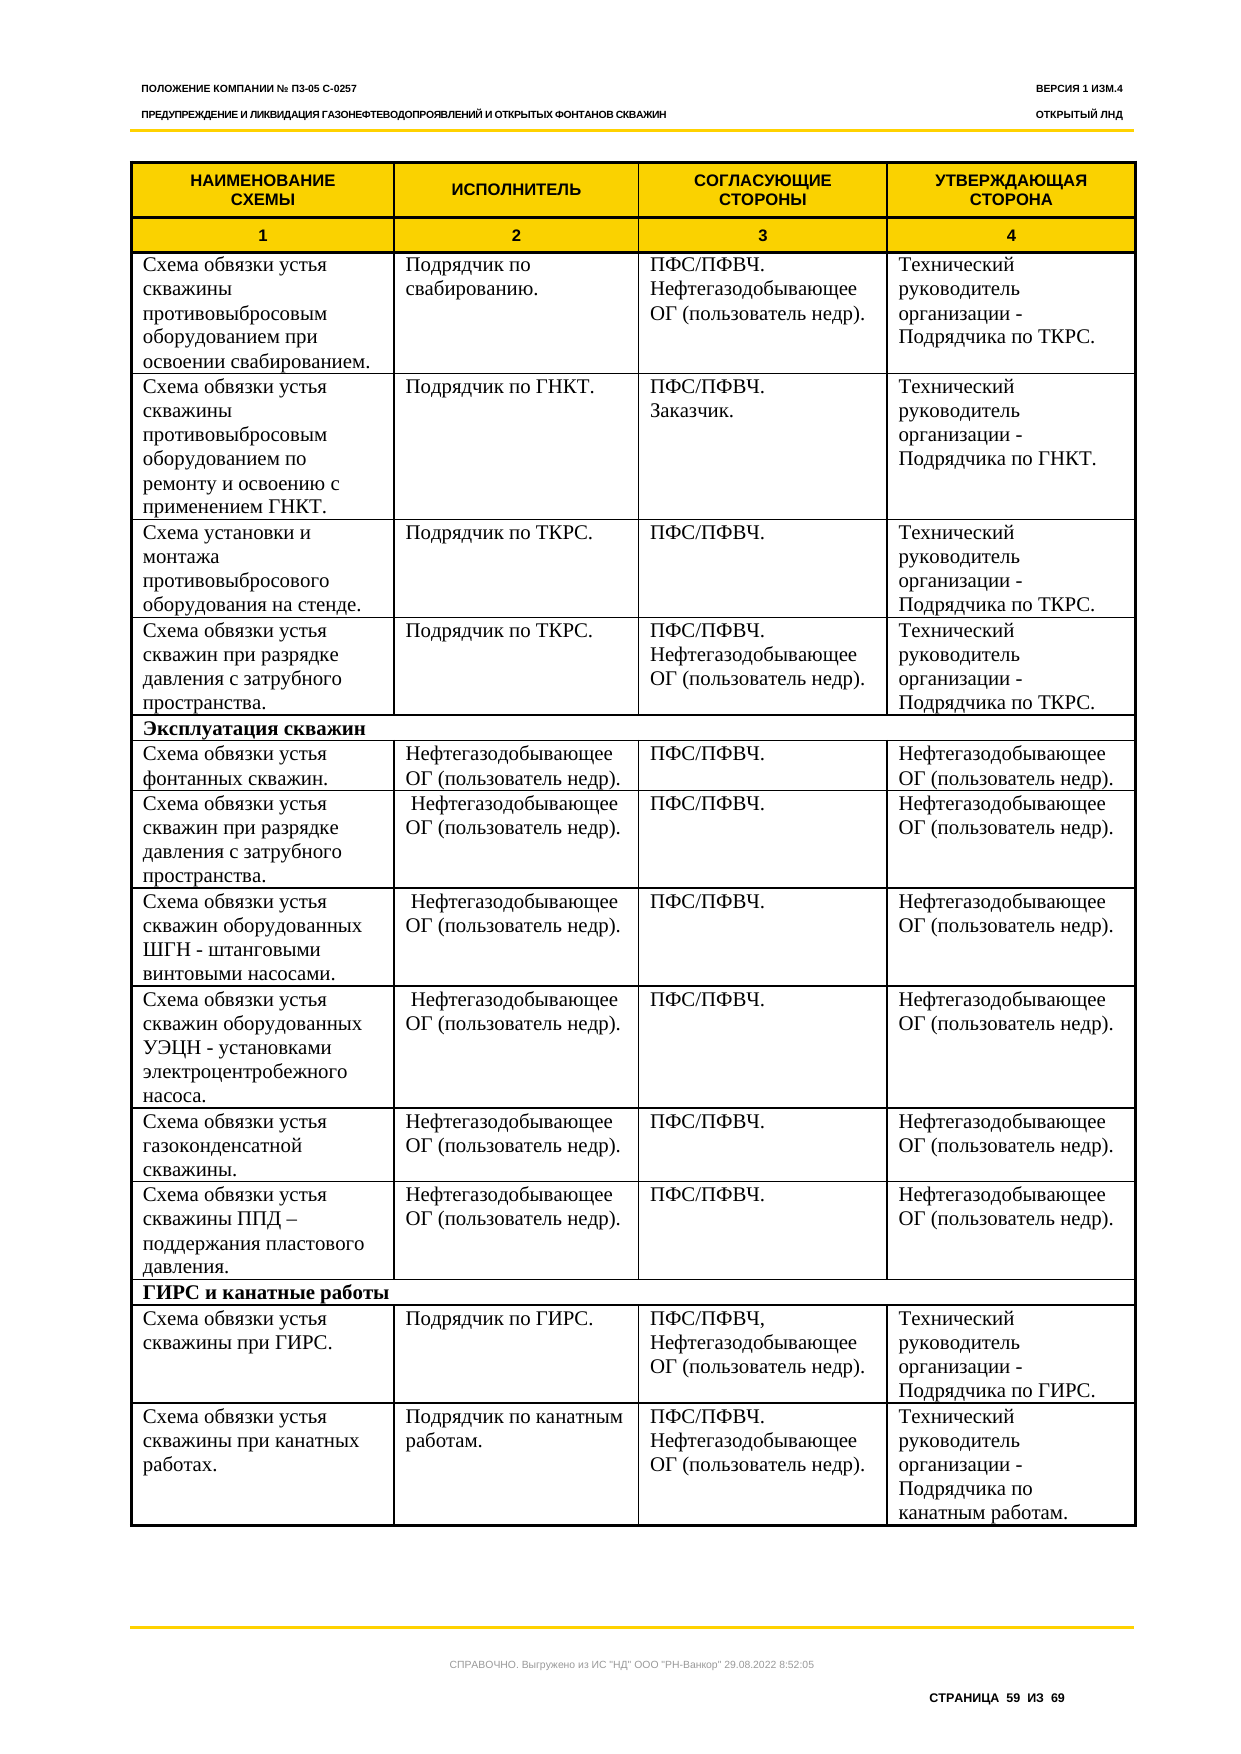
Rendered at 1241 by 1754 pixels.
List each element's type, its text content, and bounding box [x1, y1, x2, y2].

table_cell Технический руководитель организации - Подрядчика по ТКРС. [888, 520, 1134, 616]
table_cell ПФС/ПФВЧ. Нефтегазодобывающее ОГ (пользователь недр). [639, 1404, 886, 1524]
table_cell Схема обвязки устья газоконденсатной скважины. [133, 1109, 393, 1181]
table_cell Подрядчик по ГНКТ. [395, 374, 638, 518]
table_cell ПФС/ПФВЧ. Заказчик. [639, 374, 886, 518]
table_cell ПФС/ПФВЧ. [639, 1109, 886, 1181]
table_cell Нефтегазодобывающее ОГ (пользователь недр). [888, 987, 1134, 1107]
table_cell Схема обвязки устья фонтанных скважин. [133, 741, 393, 789]
table_cell Нефтегазодобывающее ОГ (пользователь недр). [888, 791, 1134, 887]
table_cell Схема обвязки устья скважины при ГИРС. [133, 1306, 393, 1402]
table_cell Нефтегазодобывающее ОГ (пользователь недр). [395, 1109, 638, 1181]
table_cell Нефтегазодобывающее ОГ (пользователь недр). [395, 987, 638, 1107]
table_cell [888, 254, 1134, 373]
table_cell Схема обвязки устья скважин при разрядке давления с затрубного пространства. [133, 618, 393, 714]
table_cell 3 [639, 219, 886, 251]
table_cell Технический руководитель организации - Подрядчика по канатным работам. [888, 1404, 1134, 1524]
table_cell ГИРС и канатные работы [133, 1280, 1134, 1304]
table_cell Нефтегазодобывающее ОГ (пользователь недр). [395, 889, 638, 985]
table_cell Схема обвязки устья скважин оборудованных УЭЦН - установками электроцентробежного насоса. [133, 987, 393, 1107]
table_cell Нефтегазодобывающее ОГ (пользователь недр). [395, 741, 638, 789]
table_cell Схема обвязки устья скважин при разрядке давления с затрубного пространства. [133, 791, 393, 887]
table_cell Нефтегазодобывающее ОГ (пользователь недр). [395, 1182, 638, 1278]
table_cell ПФС/ПФВЧ. [639, 889, 886, 985]
table_cell Подрядчик по ТКРС. [395, 618, 638, 714]
table_header Наименование Схемы [133, 164, 393, 216]
table_cell ПФС/ПФВЧ. [639, 791, 886, 887]
table_cell Нефтегазодобывающее ОГ (пользователь недр). [888, 1109, 1134, 1181]
table_cell Схема обвязки устья скважин оборудованных ШГН - штанговыми винтовыми насосами. [133, 889, 393, 985]
table_cell ПФС/ПФВЧ. [639, 741, 886, 789]
table_header Исполнитель [395, 164, 638, 216]
table_cell Схема обвязки устья скважины ППД – поддержания пластового давления. [133, 1182, 393, 1278]
table_cell Нефтегазодобывающее ОГ (пользователь недр). [888, 741, 1134, 789]
table_cell Нефтегазодобывающее ОГ (пользователь недр). [888, 889, 1134, 985]
table_header Утверждающая сторона [888, 164, 1134, 216]
table_cell Нефтегазодобывающее ОГ (пользователь недр). [888, 1182, 1134, 1278]
table_cell ПФС/ПФВЧ. [639, 520, 886, 616]
table_header Согласующие стороны [639, 164, 886, 216]
table_cell 1 [133, 219, 393, 251]
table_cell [639, 254, 886, 373]
table_cell Технический руководитель организации - Подрядчика по ТКРС. [888, 618, 1134, 714]
table_cell Технический руководитель организации - Подрядчика по ГИРС. [888, 1306, 1134, 1402]
table_cell Эксплуатация скважин [133, 716, 1134, 740]
table_cell Нефтегазодобывающее ОГ (пользователь недр). [395, 791, 638, 887]
table_cell ПФС/ПФВЧ. [639, 1182, 886, 1278]
table_cell Подрядчик по свабированию. [395, 254, 638, 373]
table_cell Схема обвязки устья скважины при канатных работах. [133, 1404, 393, 1524]
table_cell Схема установки и монтажа противовыбросового оборудования на стенде. [133, 520, 393, 616]
table_cell ПФС/ПФВЧ. [639, 987, 886, 1107]
table_cell ПФС/ПФВЧ, Нефтегазодобывающее ОГ (пользователь недр). [639, 1306, 886, 1402]
table_cell Подрядчик по ТКРС. [395, 520, 638, 616]
table_cell Схема обвязки устья скважины противовыбросовым оборудованием по ремонту и освоению с применением ГНКТ. [133, 374, 393, 518]
table_cell Подрядчик по ГИРС. [395, 1306, 638, 1402]
table_cell 2 [395, 219, 638, 251]
table_cell Схема обвязки устья скважины противовыбросовым оборудованием при освоении свабированием. [133, 254, 393, 373]
table_cell Технический руководитель организации - Подрядчика по ГНКТ. [888, 374, 1134, 518]
table_cell Подрядчик по канатным работам. [395, 1404, 638, 1524]
table_cell ПФС/ПФВЧ. Нефтегазодобывающее ОГ (пользователь недр). [639, 618, 886, 714]
table_cell 4 [888, 219, 1134, 251]
